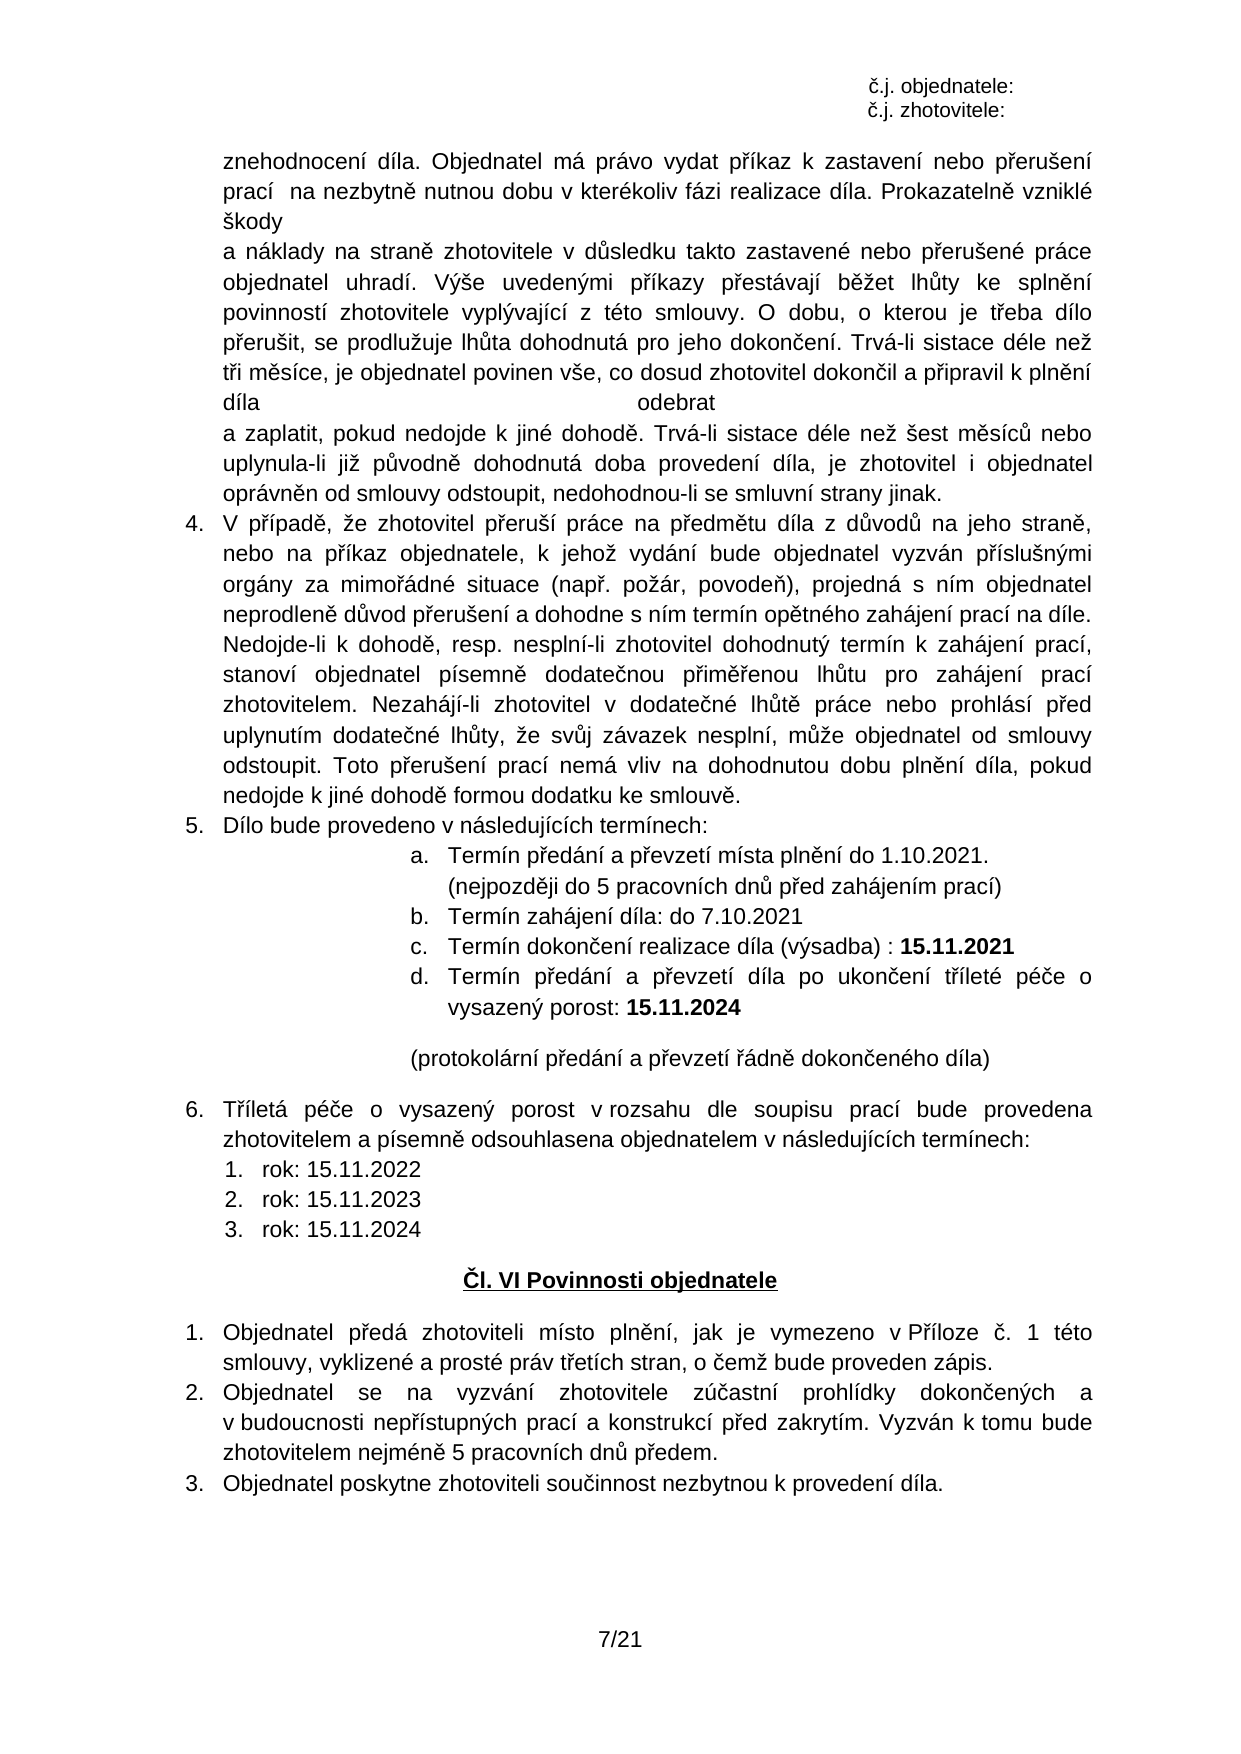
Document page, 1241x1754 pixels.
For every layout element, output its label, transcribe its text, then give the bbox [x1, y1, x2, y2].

text (protokolární předání a převzetí řádně dokončeného díla) [410, 1044, 1093, 1071]
list Termín zahájení díla: do 7.10.2021 [410, 903, 1093, 929]
list Termín předání a převzetí díla po ukončení tříleté péče o vysazený porost: 15.11.2024 [410, 963, 1093, 1020]
list V případě, že zhotovitel přeruší práce na předmětu díla z důvodů na jeho straně, nebo na příkaz objednatele, k jehož vydání bude objednatel vyzván příslušnými orgány za mimořádné situace (např. požár, povodeň), projedná s ním objednatel neprodleně důvod přerušení a dohodne s ním termín opětného zahájení prací na díle. Nedojde-li k dohodě, resp. nesplní-li zhotovitel dohodnutý termín k zahájení prací, stanoví objednatel písemně dodatečnou přiměřenou lhůtu pro zahájení prací zhotovitelem. Nezahájí-li zhotovitel v dodatečné lhůtě práce nebo prohlásí před uplynutím dodatečné lhůty, že svůj závazek nesplní, může objednatel od smlouvy odstoupit. Toto přerušení prací nemá vliv na dohodnutou dobu plnění díla, pokud nedojde k jiné dohodě formou dodatku ke smlouvě. [185, 510, 1093, 808]
list Termín předání a převzetí místa plnění do 1.10.2021. (nejpozději do 5 pracovních dnů před zahájením prací) [410, 842, 1093, 899]
list Objednatel poskytne zhotoviteli součinnost nezbytnou k provedení díla. [185, 1469, 1093, 1496]
list Objednatel se na vyzvání zhotovitele zúčastní prohlídky dokončených a v budoucnosti nepřístupných prací a konstrukcí před zakrytím. Vyzván k tomu bude zhotovitelem nejméně 5 pracovních dnů předem. [185, 1379, 1093, 1466]
list Tříletá péče o vysazený porost v rozsahu dle soupisu prací bude provedena zhotovitelem a písemně odsouhlasena objednatelem v následujících termínech: [185, 1096, 1093, 1152]
list Objednatel předá zhotoviteli místo plnění, jak je vymezeno v Příloze č. 1 této smlouvy, vyklizené a prosté práv třetích stran, o čemž bude proveden zápis. [185, 1318, 1093, 1375]
list Dílo bude provedeno v následujících termínech: [185, 812, 1093, 838]
list Termín dokončení realizace díla (výsadba) : 15.11.2021 [410, 933, 1093, 959]
list rok: 15.11.2024 [224, 1216, 1093, 1243]
text Čl. VI Povinnosti objednatele [148, 1267, 1093, 1294]
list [185, 148, 1093, 506]
list rok: 15.11.2023 [224, 1186, 1093, 1212]
list rok: 15.11.2022 [224, 1156, 1093, 1182]
